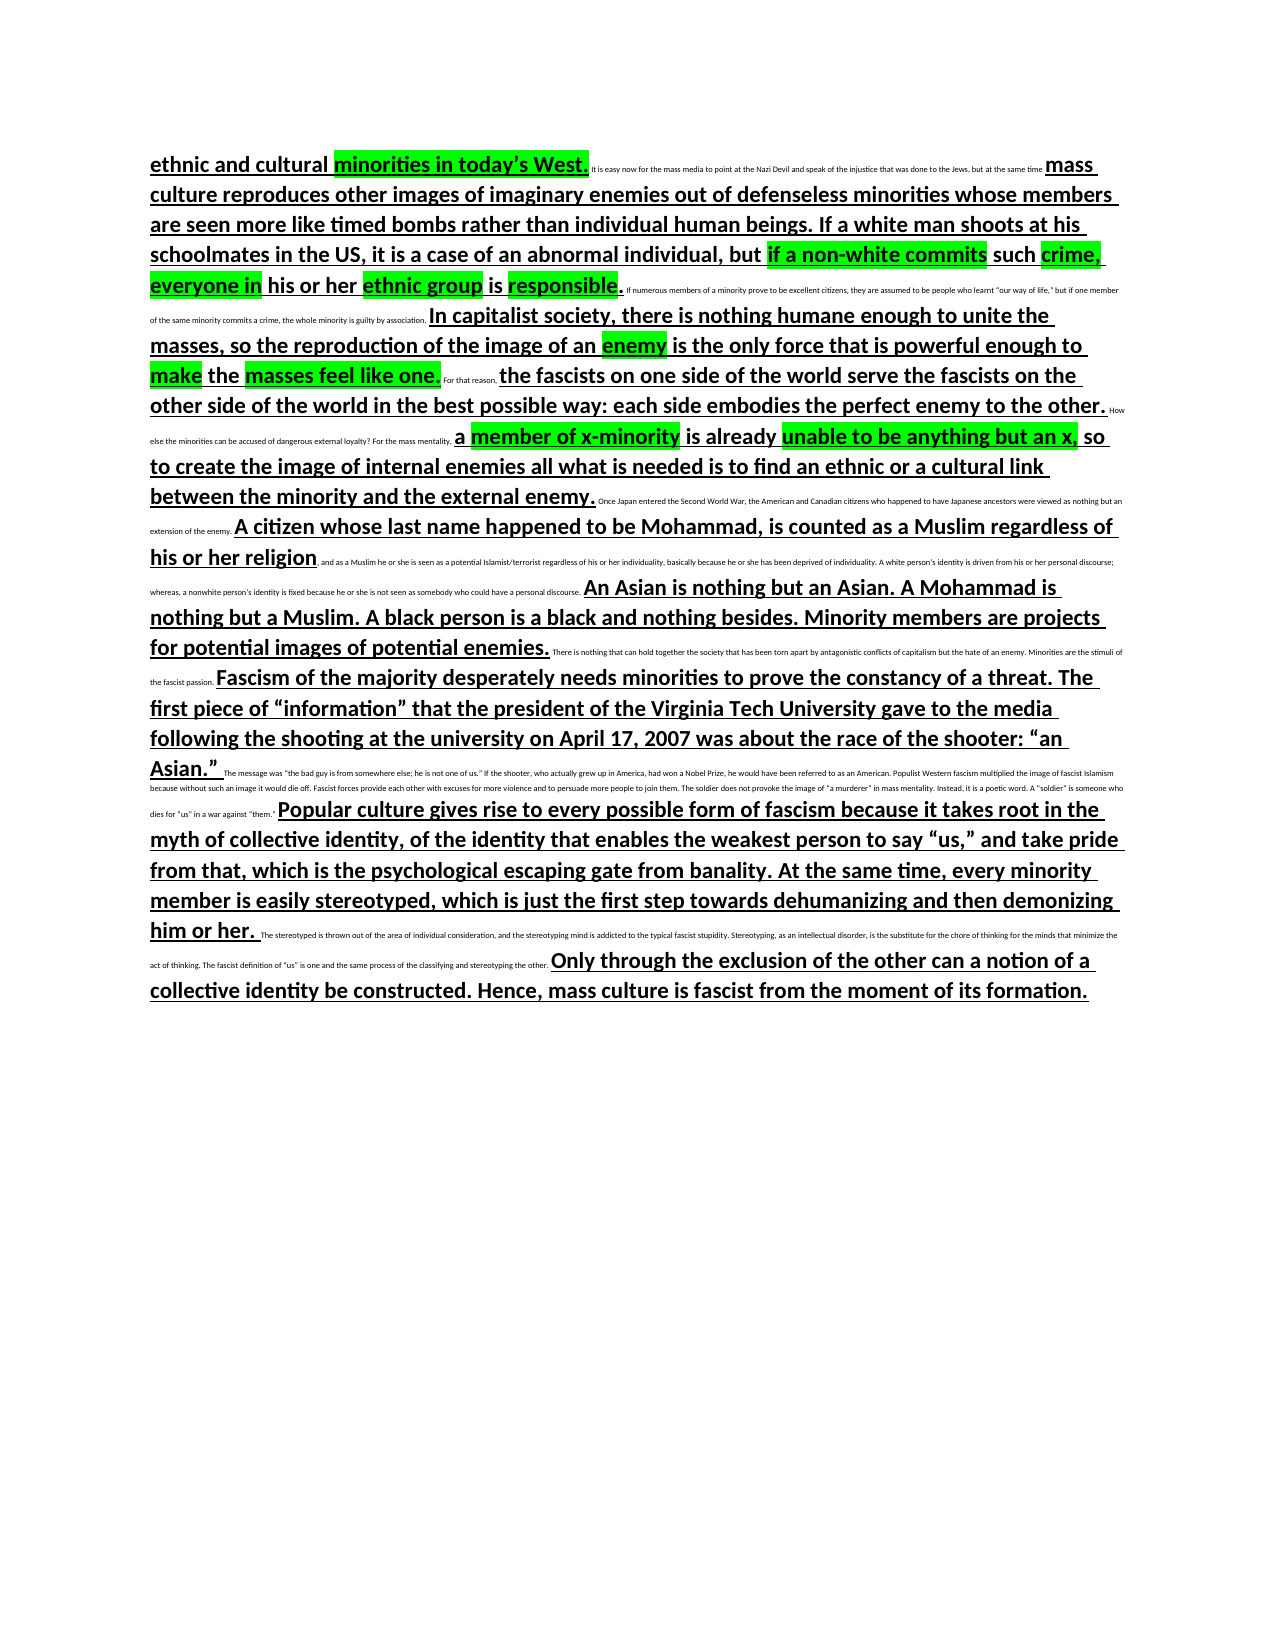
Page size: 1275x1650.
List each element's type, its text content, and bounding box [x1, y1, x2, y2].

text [150, 150, 1125, 850]
